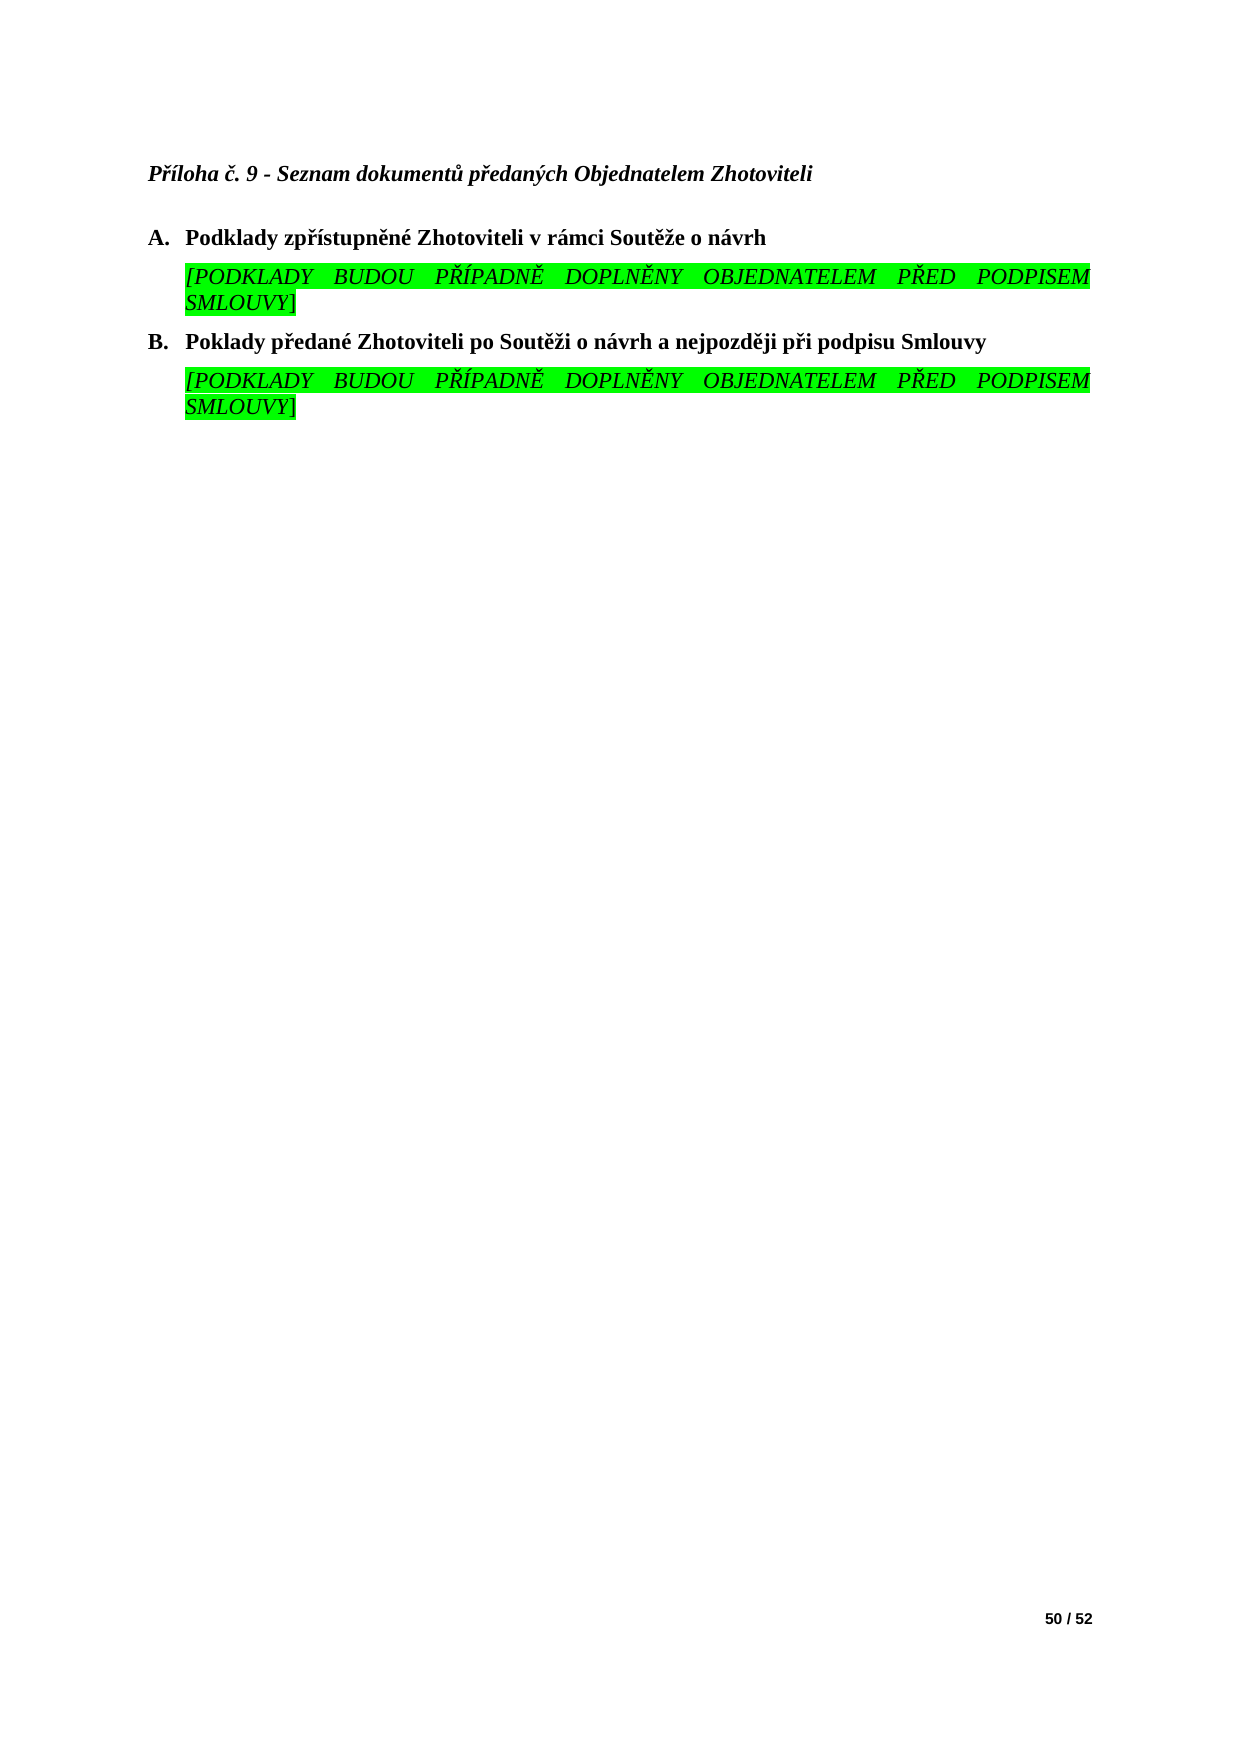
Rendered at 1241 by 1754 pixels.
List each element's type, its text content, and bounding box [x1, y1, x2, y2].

list Podklady zpřístupněné Zhotoviteli v rámci Soutěže o návrh [148, 224, 1092, 250]
text [PODKLADY BUDOU PŘÍPADNĚ DOPLNĚNY OBJEDNATELEM PŘED PODPISEM SMLOUVY] [185, 367, 1092, 420]
text [PODKLADY BUDOU PŘÍPADNĚ DOPLNĚNY OBJEDNATELEM PŘED PODPISEM SMLOUVY] [296, 263, 1092, 316]
list Poklady předané Zhotoviteli po Soutěži o návrh a nejpozději při podpisu Smlouvy [148, 328, 1092, 355]
list Příloha č. 9 - Seznam dokumentů předaných Objednatelem Zhotoviteli [148, 160, 1092, 187]
